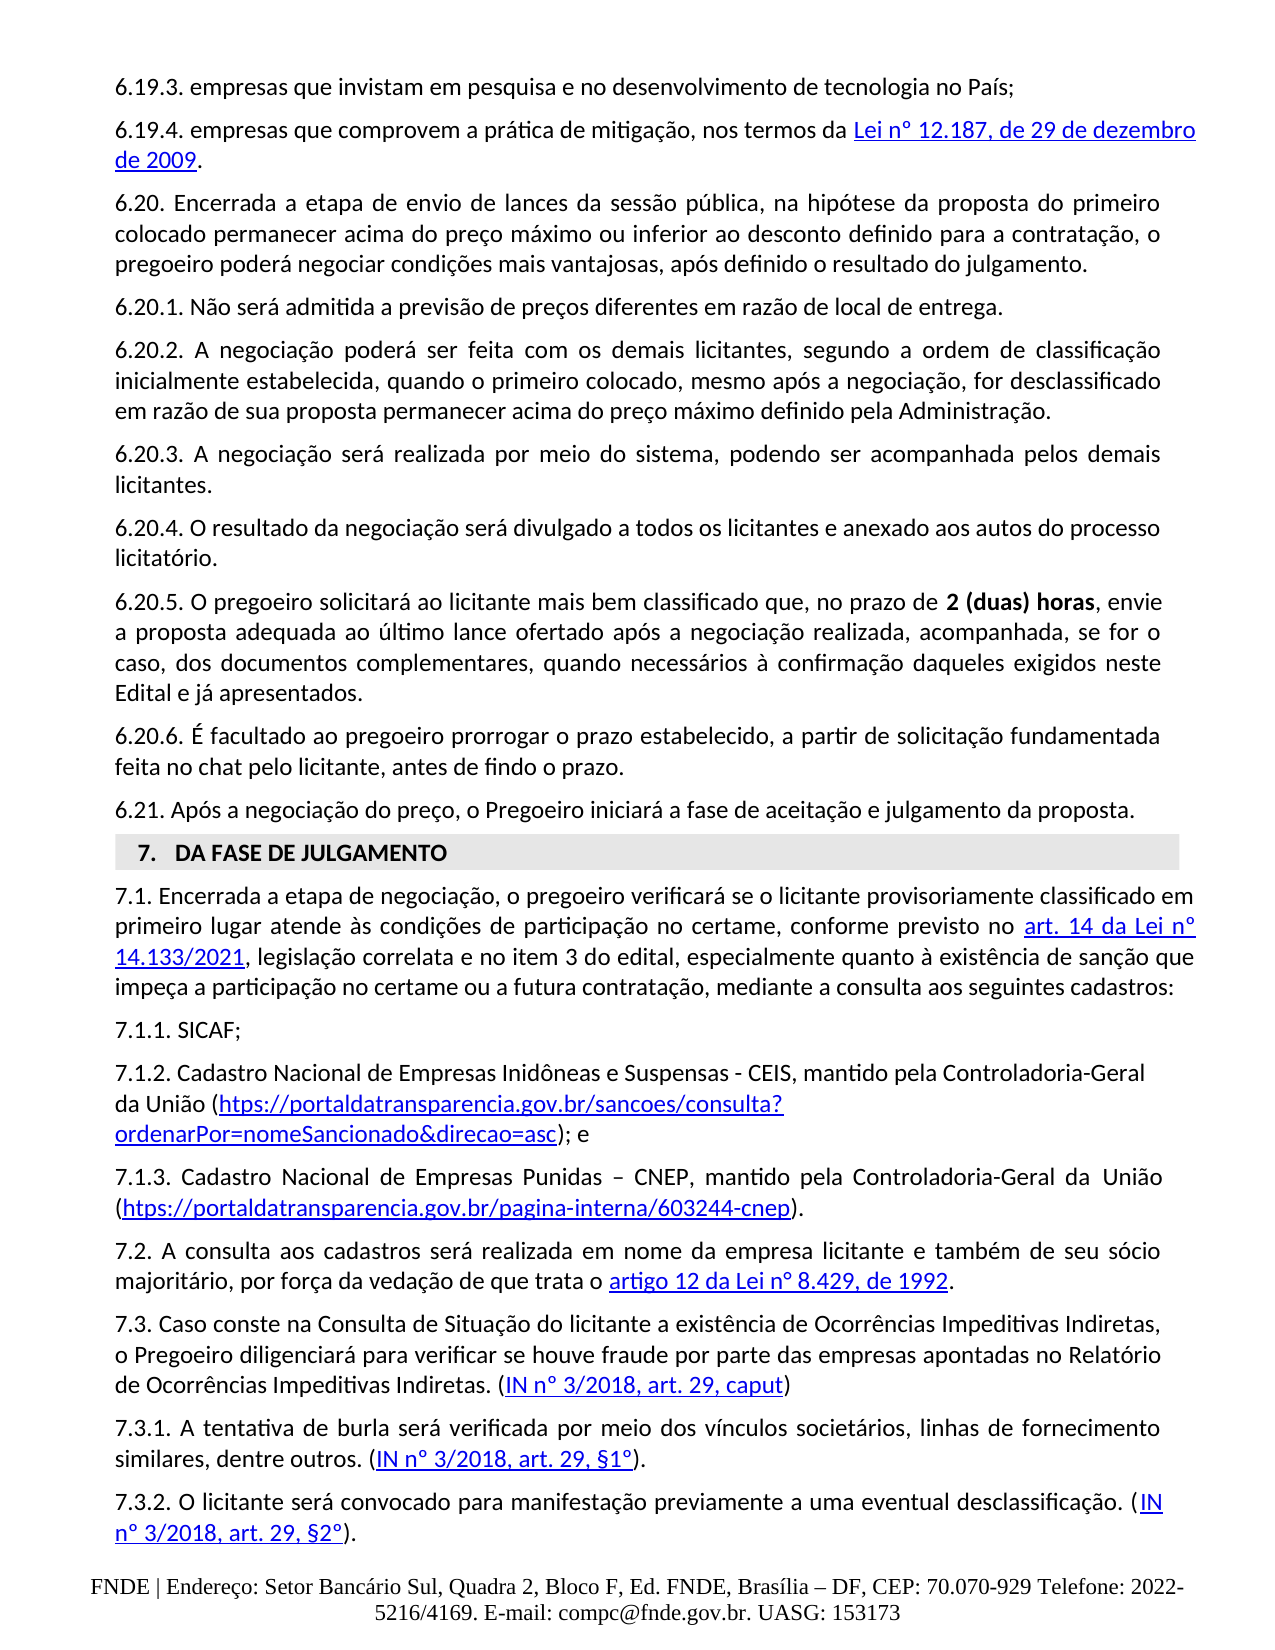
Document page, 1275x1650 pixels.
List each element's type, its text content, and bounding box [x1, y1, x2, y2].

text 7.3.2. O licitante será convocado para manifestação previamente a uma eventual desclassificação. (IN nº 3/2018, art. 29, §2º). [114, 1486, 1162, 1547]
text 7.3.1. A tentativa de burla será verificada por meio dos vínculos societários, linhas de fornecimento similares, dentre outros. (IN nº 3/2018, art. 29, §1º). [114, 1413, 1162, 1474]
text 7.1. Encerrada a etapa de negociação, o pregoeiro verificará se o licitante provisoriamente classificado em primeiro lugar atende às condições de participação no certame, conforme previsto no art. 14 da Lei nº 14.133/2021, legislação correlata e no item 3 do edital, especialmente quanto à existência de sanção que impeça a participação no certame ou a futura contratação, mediante a consulta aos seguintes cadastros: [114, 880, 1196, 1002]
text 7.1.3. Cadastro Nacional de Empresas Punidas – CNEP, mantido pela Controladoria-Geral da União (htps://portaldatransparencia.gov.br/pagina-interna/603244-cnep). [114, 1161, 1162, 1222]
text 6.19.3. empresas que invistam em pesquisa e no desenvolvimento de tecnologia no País; [114, 71, 1162, 101]
text 7.3. Caso conste na Consulta de Situação do licitante a existência de Ocorrências Impeditivas Indiretas, o Pregoeiro diligenciará para verificar se houve fraude por parte das empresas apontadas no Relatório de Ocorrências Impeditivas Indiretas. (IN nº 3/2018, art. 29, caput) [114, 1308, 1162, 1400]
text 7.2. A consulta aos cadastros será realizada em nome da empresa licitante e também de seu sócio majoritário, por força da vedação de que trata o artigo 12 da Lei n° 8.429, de 1992. [114, 1235, 1162, 1296]
text 6.20.4. O resultado da negociação será divulgado a todos os licitantes e anexado aos autos do processo licitatório. [114, 512, 1162, 573]
picture [115, 834, 1180, 870]
text 6.20.6. É facultado ao pregoeiro prorrogar o prazo estabelecido, a partir de solicitação fundamentada feita no chat pelo licitante, antes de findo o prazo. [114, 720, 1162, 781]
text 6.20.1. Não será admitida a previsão de preços diferentes em razão de local de entrega. [114, 291, 1162, 322]
text 6.21. Após a negociação do preço, o Pregoeiro iniciará a fase de aceitação e julgamento da proposta. [114, 794, 1162, 824]
text 6.19.4. empresas que comprovem a prática de mitigação, nos termos da Lei nº 12.187, de 29 de dezembro de 2009. [114, 114, 1196, 175]
text 6.20.2. A negociação poderá ser feita com os demais licitantes, segundo a ordem de classificação inicialmente estabelecida, quando o primeiro colocado, mesmo após a negociação, for desclassificado em razão de sua proposta permanecer acima do preço máximo definido pela Administração. [114, 334, 1162, 426]
text 6.20.5. O pregoeiro solicitará ao licitante mais bem classificado que, no prazo de 2 (duas) horas, envie a proposta adequada ao último lance ofertado após a negociação realizada, acompanhada, se for o caso, dos documentos complementares, quando necessários à confirmação daqueles exigidos neste Edital e já apresentados. [114, 586, 1162, 708]
text 7.1.1. SICAF; [114, 1014, 1196, 1045]
text 6.20. Encerrada a etapa de envio de lances da sessão pública, na hipótese da proposta do primeiro colocado permanecer acima do preço máximo ou inferior ao desconto definido para a contratação, o pregoeiro poderá negociar condições mais vantajosas, após definido o resultado do julgamento. [114, 187, 1162, 279]
text 6.20.3. A negociação será realizada por meio do sistema, podendo ser acompanhada pelos demais licitantes. [114, 438, 1162, 499]
text 7.1.2. Cadastro Nacional de Empresas Inidôneas e Suspensas - CEIS, mantido pela Controladoria-Geral da União (htps://portaldatransparencia.gov.br/sancoes/consulta?ordenarPor=nomeSancionado&direcao=asc); e [114, 1057, 1162, 1149]
